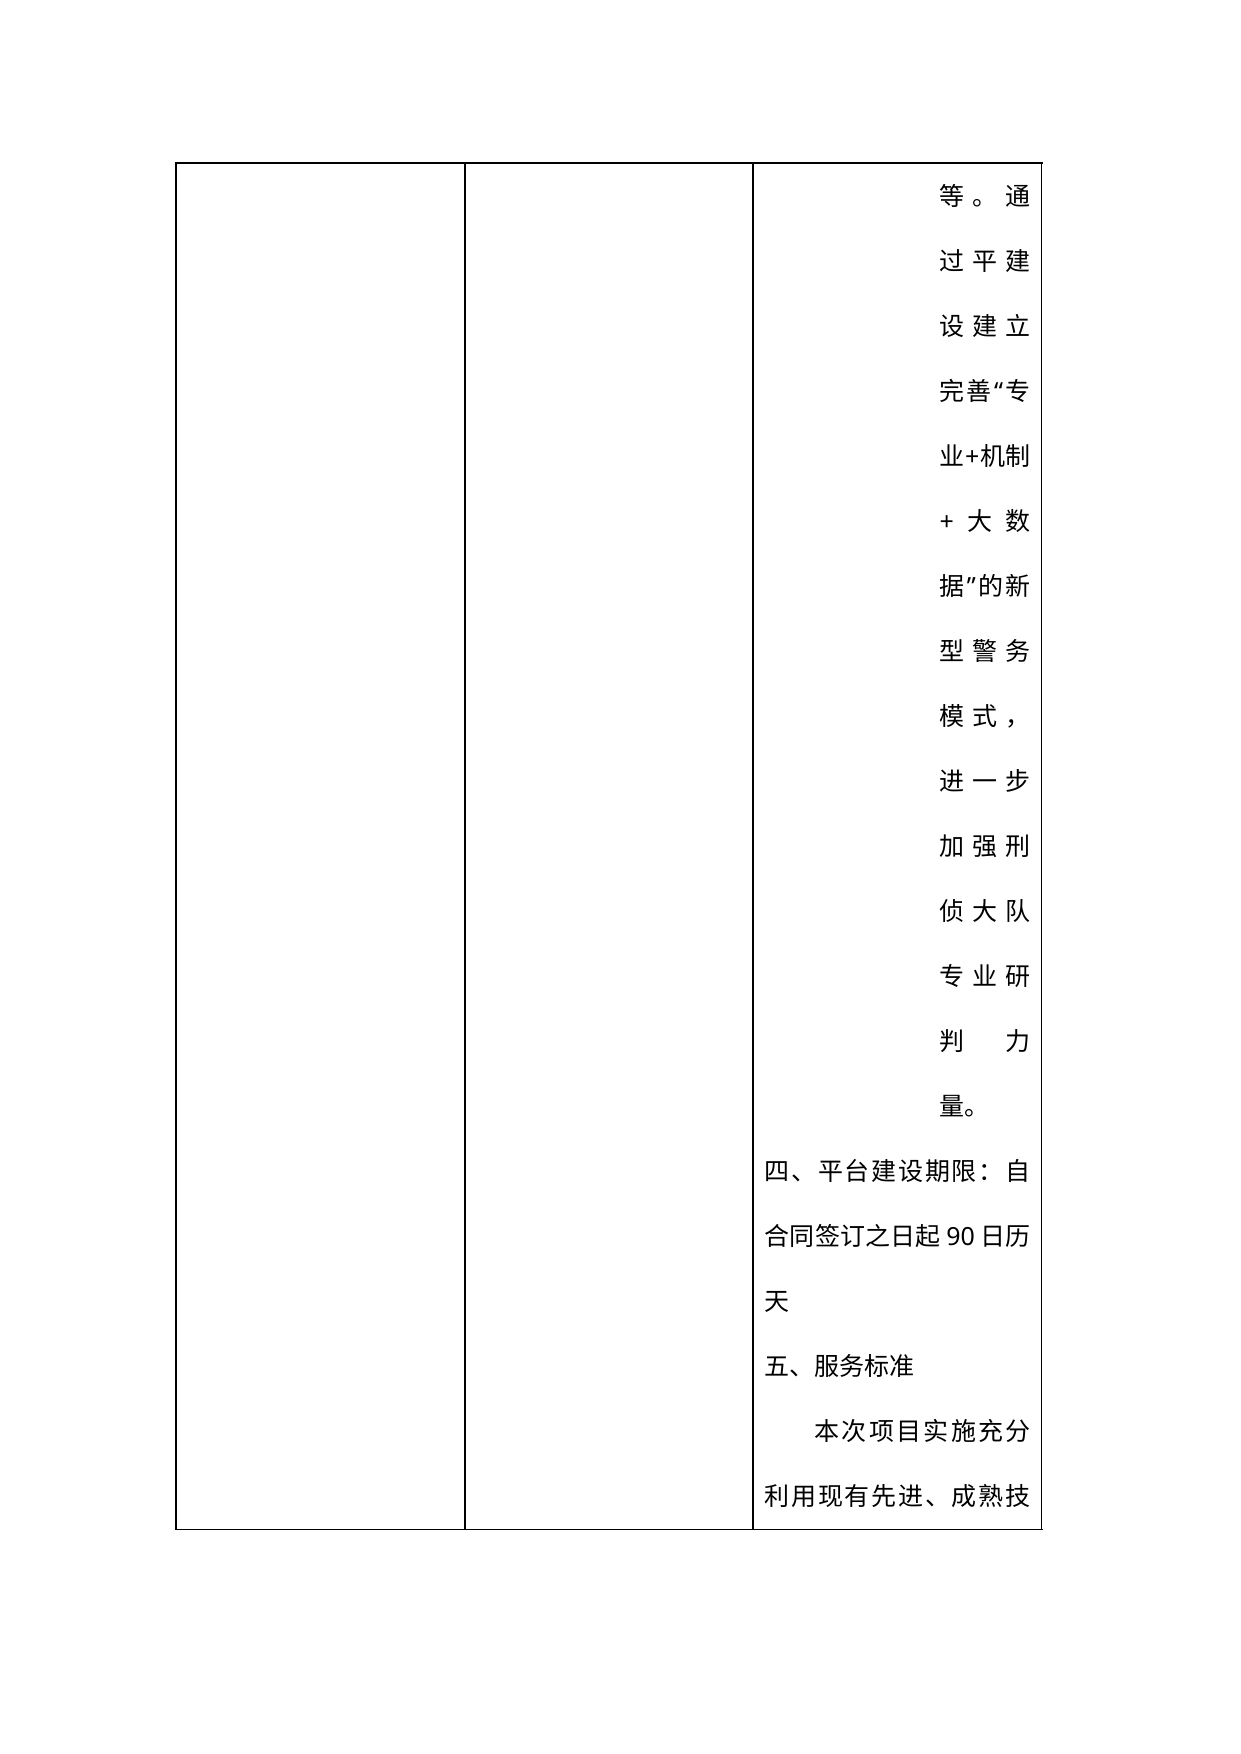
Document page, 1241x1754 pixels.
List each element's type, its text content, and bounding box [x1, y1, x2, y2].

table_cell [754, 164, 1041, 1528]
table_cell 1 [466, 164, 752, 1528]
table_cell [177, 164, 464, 1528]
